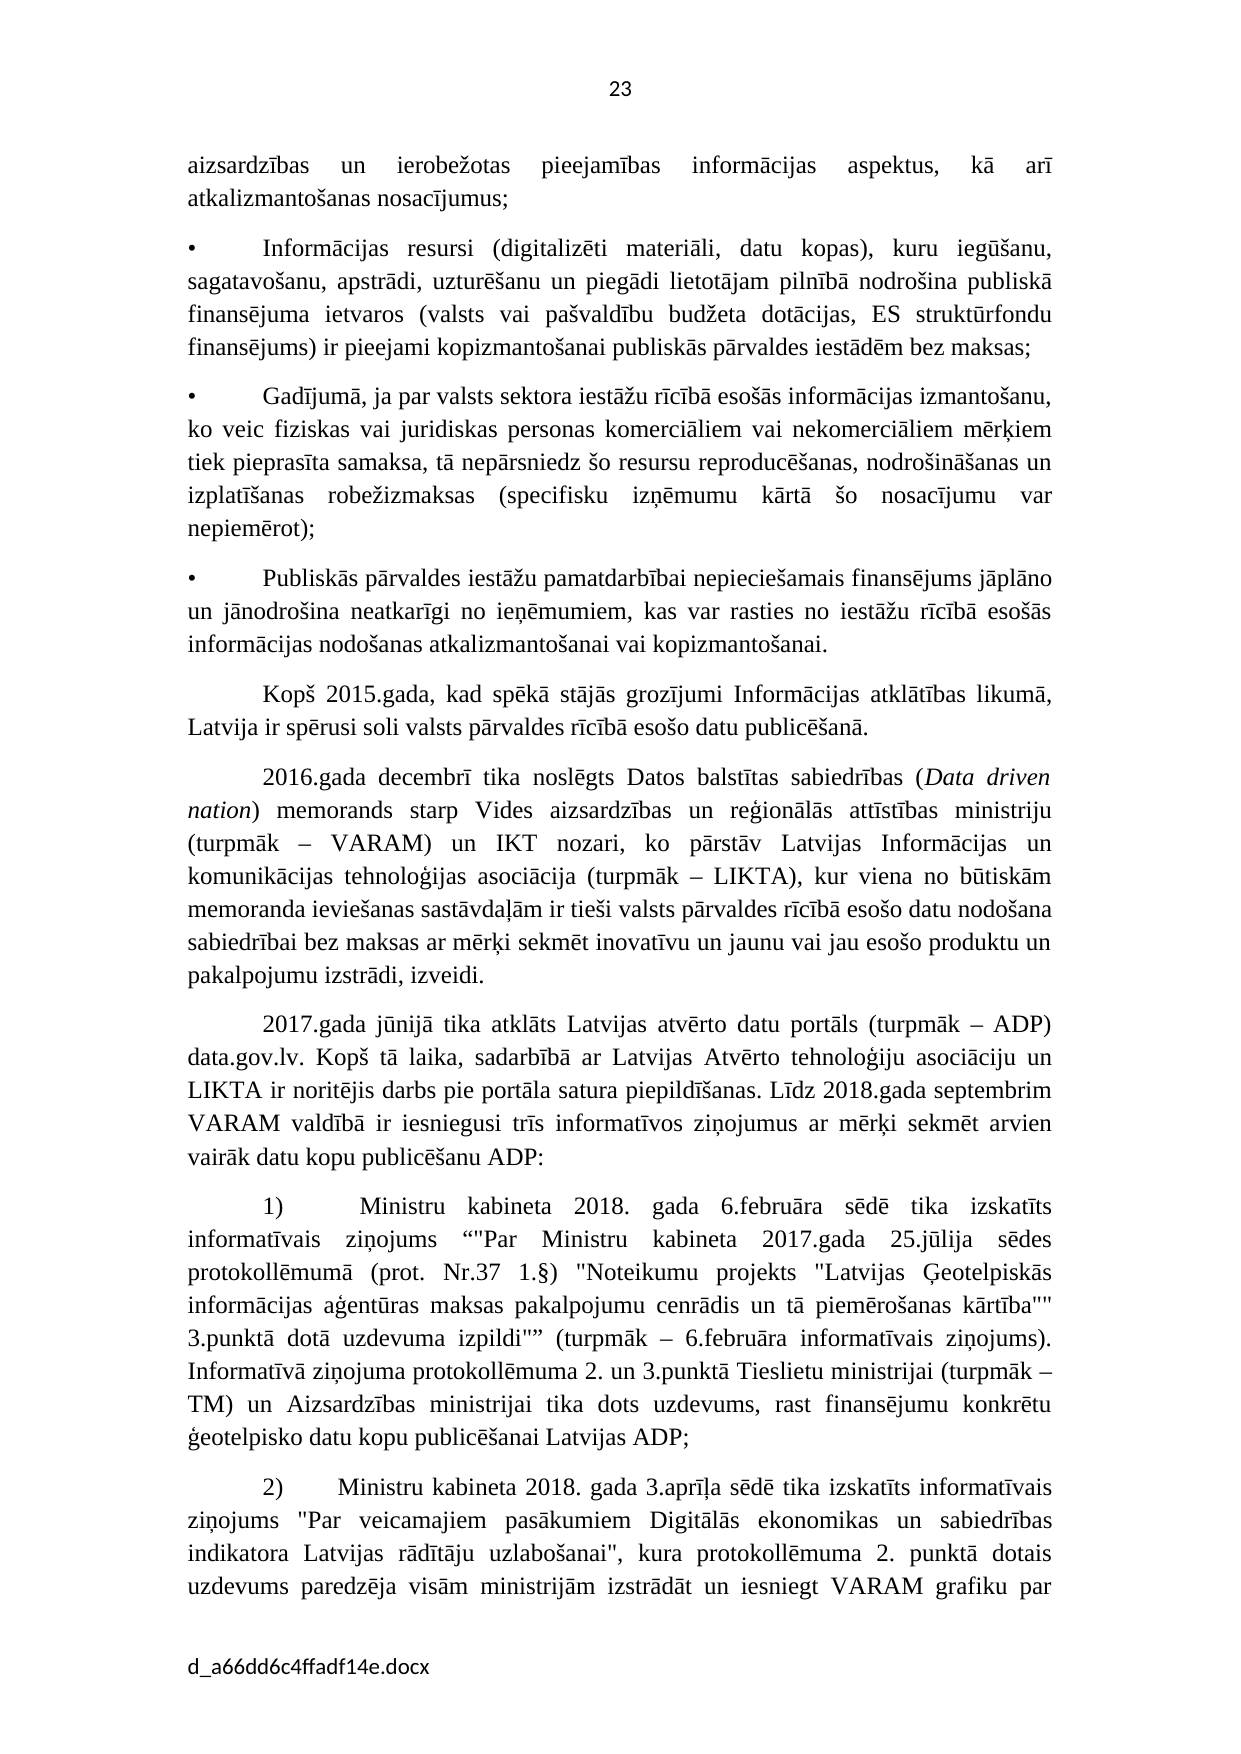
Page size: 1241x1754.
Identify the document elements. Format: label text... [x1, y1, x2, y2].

text • Informācijas resursi (digitalizēti materiāli, datu kopas), kuru iegūšanu, sagatavošanu, apstrādi, uzturēšanu un piegādi lietotājam pilnībā nodrošina publiskā finansējuma ietvaros (valsts vai pašvaldību budžeta dotācijas, ES struktūrfondu finansējums) ir pieejami kopizmantošanai publiskās pārvaldes iestādēm bez maksas; [187, 233, 1053, 361]
text • Gadījumā, ja par valsts sektora iestāžu rīcībā esošās informācijas izmantošanu, ko veic fiziskas vai juridiskas personas komerciāliem vai nekomerciāliem mērķiem tiek pieprasīta samaksa, tā nepārsniedz šo resursu reproducēšanas, nodrošināšanas un izplatīšanas robežizmaksas (specifisku izņēmumu kārtā šo nosacījumu var nepiemērot); [187, 381, 1053, 542]
text 2016.gada decembrī tika noslēgts Datos balstītas sabiedrības (Data driven nation) memorands starp Vides aizsardzības un reģionālās attīstības ministriju (turpmāk – VARAM) un IKT nozari, ko pārstāv Latvijas Informācijas un komunikācijas tehnoloģijas asociācija (turpmāk – LIKTA), kur viena no būtiskām memoranda ieviešanas sastāvdaļām ir tieši valsts pārvaldes rīcībā esošo datu nodošana sabiedrībai bez maksas ar mērķi sekmēt inovatīvu un jaunu vai jau esošo produktu un pakalpojumu izstrādi, izveidi. [187, 762, 1053, 988]
text • Publiskās pārvaldes iestāžu pamatdarbībai nepieciešamais finansējums jāplāno un jānodrošina neatkarīgi no ieņēmumiem, kas var rasties no iestāžu rīcībā esošās informācijas nodošanas atkalizmantošanai vai kopizmantošanai. [187, 563, 1053, 658]
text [187, 1472, 1053, 1600]
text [187, 150, 1053, 212]
text Kopš 2015.gada, kad spēkā stājās grozījumi Informācijas atklātības likumā, Latvija ir spērusi soli valsts pārvaldes rīcībā esošo datu publicēšanā. [187, 679, 1053, 741]
text 1) Ministru kabineta 2018. gada 6.februāra sēdē tika izskatīts informatīvais ziņojums “"Par Ministru kabineta 2017.gada 25.jūlija sēdes protokollēmumā (prot. Nr.37 1.§) "Noteikumu projekts "Latvijas Ģeotelpiskās informācijas aģentūras maksas pakalpojumu cenrādis un tā piemērošanas kārtība"" 3.punktā dotā uzdevuma izpildi"” (turpmāk – 6.februāra informatīvais ziņojums). Informatīvā ziņojuma protokollēmuma 2. un 3.punktā Tieslietu ministrijai (turpmāk – TM) un Aizsardzības ministrijai tika dots uzdevums, rast finansējumu konkrētu ģeotelpisko datu kopu publicēšanai Latvijas ADP; [187, 1191, 1053, 1451]
text 2017.gada jūnijā tika atklāts Latvijas atvērto datu portāls (turpmāk – ADP) data.gov.lv. Kopš tā laika, sadarbībā ar Latvijas Atvērto tehnoloģiju asociāciju un LIKTA ir noritējis darbs pie portāla satura piepildīšanas. Līdz 2018.gada septembrim VARAM valdībā ir iesniegusi trīs informatīvos ziņojumus ar mērķi sekmēt arvien vairāk datu kopu publicēšanu ADP: [187, 1009, 1053, 1170]
